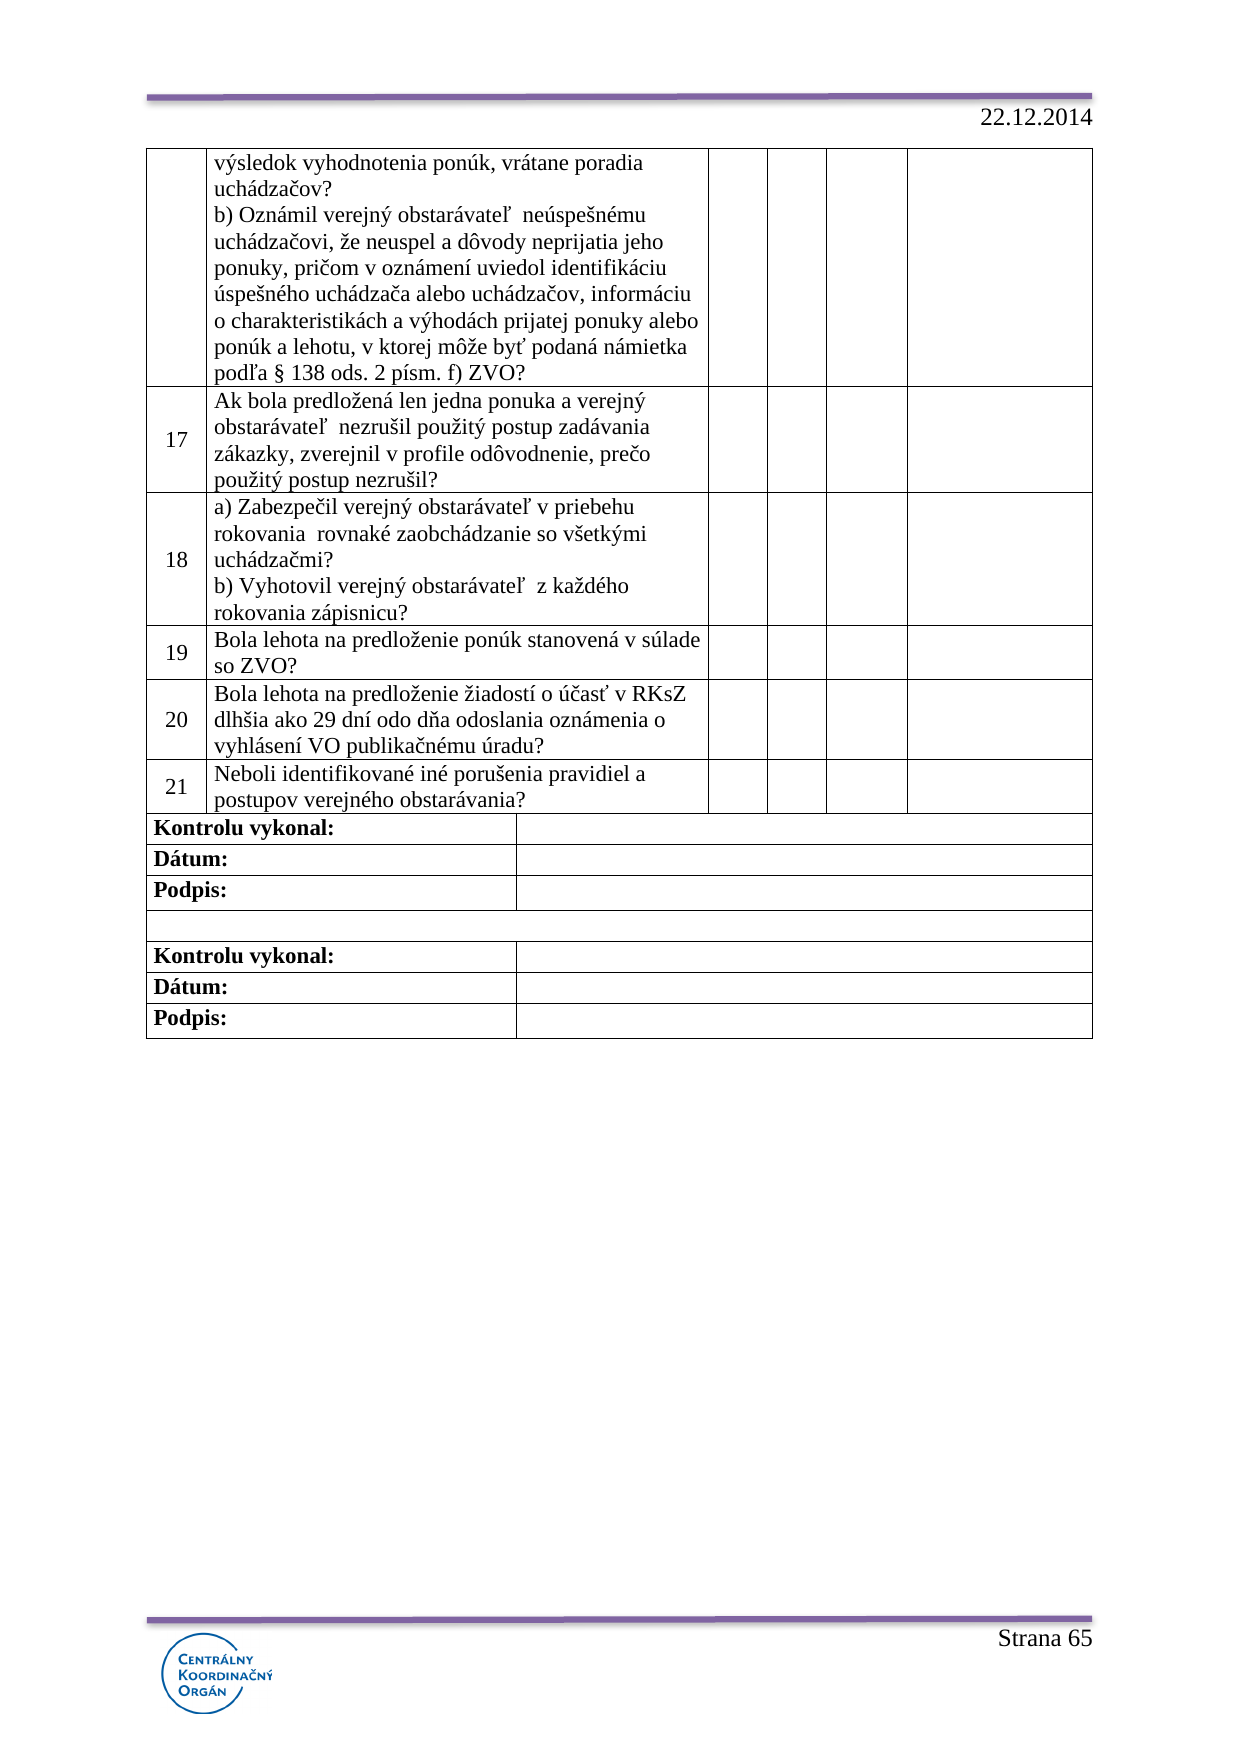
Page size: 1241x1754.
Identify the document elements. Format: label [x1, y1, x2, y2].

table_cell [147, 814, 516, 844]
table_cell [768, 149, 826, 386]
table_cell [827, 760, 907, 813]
picture [159, 1631, 272, 1713]
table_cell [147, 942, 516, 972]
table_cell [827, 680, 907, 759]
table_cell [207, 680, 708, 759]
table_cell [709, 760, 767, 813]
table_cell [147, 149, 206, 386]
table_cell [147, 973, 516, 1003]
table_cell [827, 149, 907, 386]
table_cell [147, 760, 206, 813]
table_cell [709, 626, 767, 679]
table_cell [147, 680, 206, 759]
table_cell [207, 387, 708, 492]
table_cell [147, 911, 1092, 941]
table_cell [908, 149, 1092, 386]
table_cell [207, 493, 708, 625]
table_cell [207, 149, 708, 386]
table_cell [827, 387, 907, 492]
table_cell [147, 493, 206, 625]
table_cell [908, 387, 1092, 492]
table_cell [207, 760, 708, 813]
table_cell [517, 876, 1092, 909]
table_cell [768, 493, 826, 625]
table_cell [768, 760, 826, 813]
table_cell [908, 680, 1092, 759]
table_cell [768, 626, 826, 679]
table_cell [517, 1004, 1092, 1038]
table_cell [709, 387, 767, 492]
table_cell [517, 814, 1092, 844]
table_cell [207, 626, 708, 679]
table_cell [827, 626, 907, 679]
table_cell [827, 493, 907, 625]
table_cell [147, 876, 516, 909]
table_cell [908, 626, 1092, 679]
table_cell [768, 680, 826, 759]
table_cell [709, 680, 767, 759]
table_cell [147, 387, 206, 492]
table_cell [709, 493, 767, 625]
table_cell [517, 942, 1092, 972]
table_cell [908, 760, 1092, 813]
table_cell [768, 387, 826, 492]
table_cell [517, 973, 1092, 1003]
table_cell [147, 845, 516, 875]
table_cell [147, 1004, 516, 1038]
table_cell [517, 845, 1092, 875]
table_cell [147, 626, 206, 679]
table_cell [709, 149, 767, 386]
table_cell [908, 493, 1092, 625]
